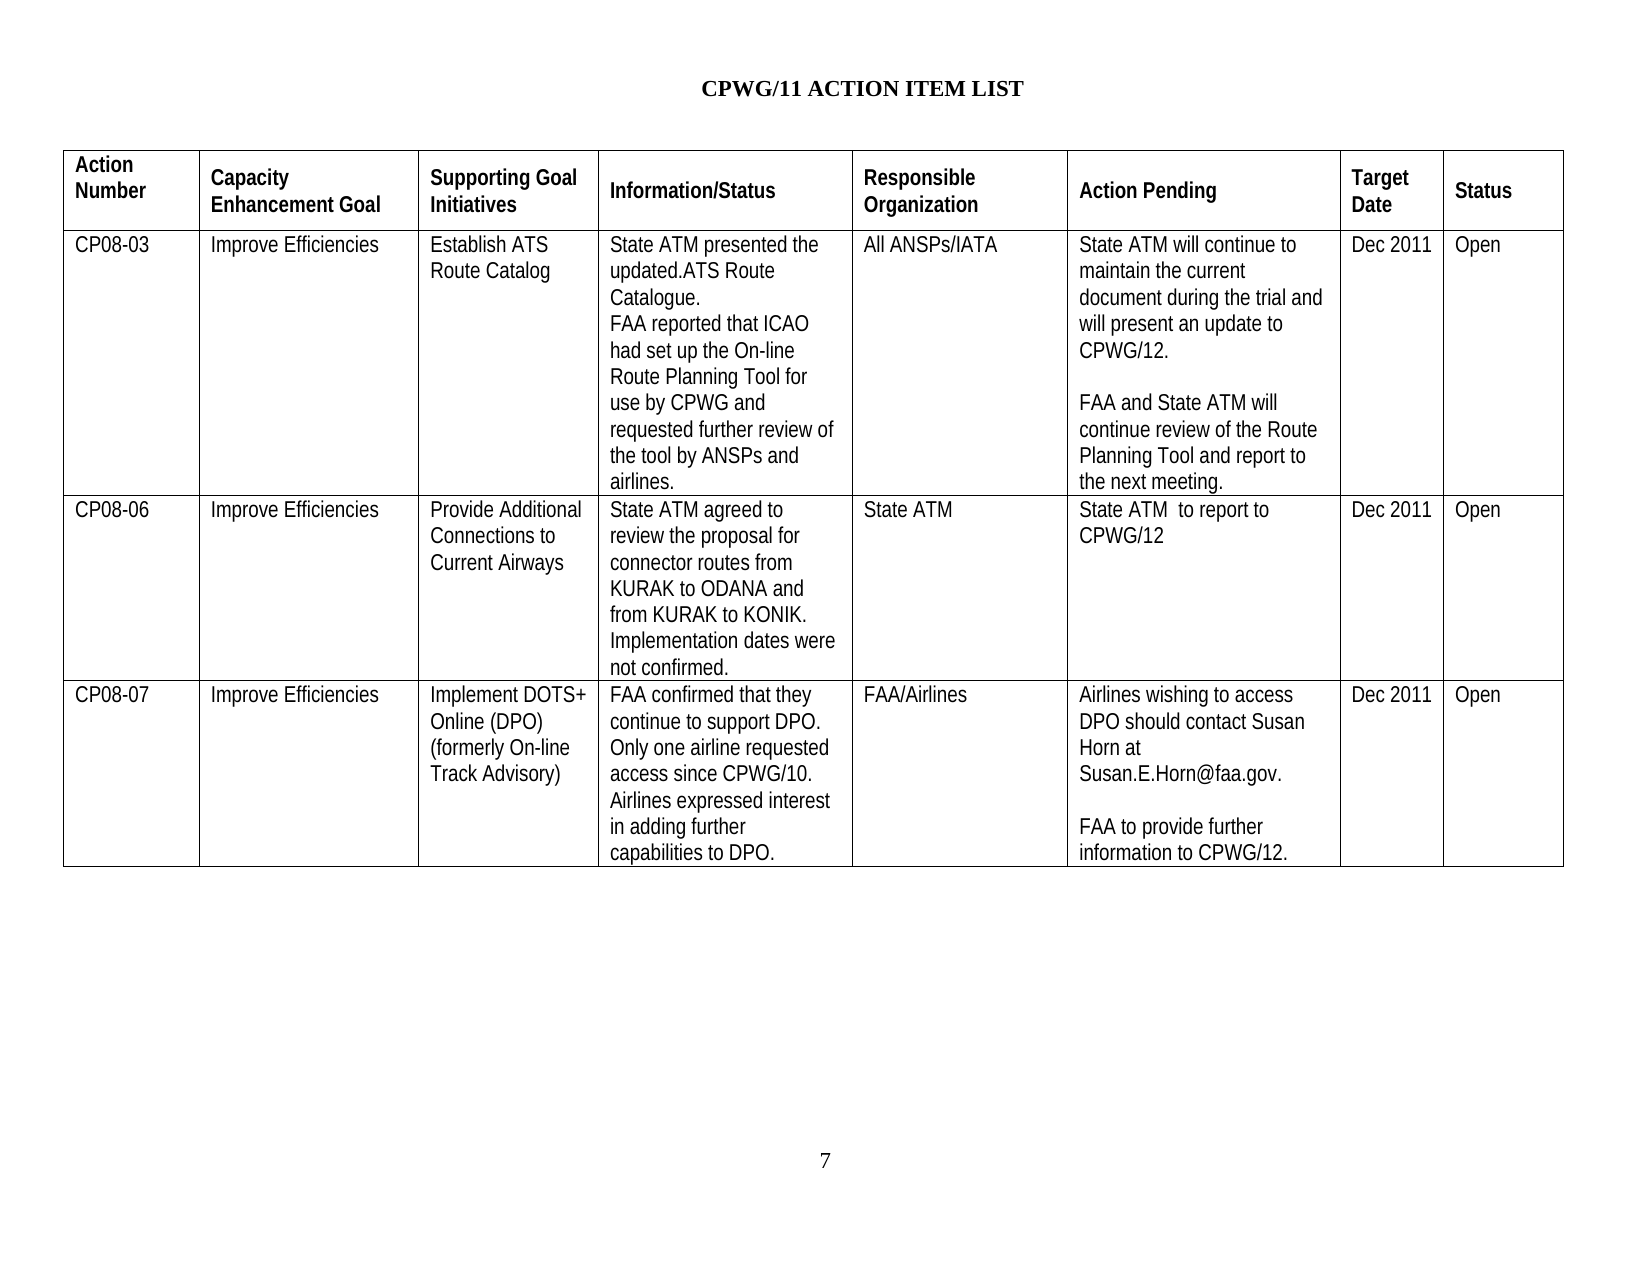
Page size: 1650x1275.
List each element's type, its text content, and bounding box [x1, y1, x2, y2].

table_header Target Date [1341, 151, 1443, 230]
table_header Action Pending [1068, 151, 1340, 230]
table_cell FAA/Airlines [853, 681, 1067, 866]
table_header Supporting Goal Initiatives [419, 151, 598, 230]
table_cell FAA confirmed that they continue to support DPO. Only one airline requested access since CPWG/10. Airlines expressed interest in adding further capabilities to DPO. [599, 681, 852, 866]
table_cell State ATM presented the updated.ATS Route Catalogue. FAA reported that ICAO had set up the On-line Route Planning Tool for use by CPWG and requested further review of the tool by ANSPs and airlines. [599, 231, 852, 495]
table_header Action Number [64, 151, 199, 230]
table_cell Dec 2011 [1341, 496, 1443, 680]
table_cell Improve Efficiencies [200, 231, 418, 495]
table_cell Dec 2011 [1341, 231, 1443, 495]
table_header Status [1444, 151, 1563, 230]
table_cell State ATM [853, 496, 1067, 680]
table_cell State ATM will continue to maintain the current document during the trial and will present an update to CPWG/12. FAA and State ATM will continue review of the Route Planning Tool and report to the next meeting. [1068, 231, 1340, 495]
table_cell Open [1444, 496, 1563, 680]
table_cell CP08-07 [64, 681, 199, 866]
table_cell Establish ATS Route Catalog [419, 231, 598, 495]
table_cell Open [1444, 231, 1563, 495]
table_header Information/Status [599, 151, 852, 230]
table_cell Implement DOTS+ Online (DPO) (formerly On-line Track Advisory) [419, 681, 598, 866]
table_cell All ANSPs/IATA [853, 231, 1067, 495]
table_cell Provide Additional Connections to Current Airways [419, 496, 598, 680]
table_cell Dec 2011 [1341, 681, 1443, 866]
table_cell State ATM to report to CPWG/12 [1068, 496, 1340, 680]
table_header Capacity Enhancement Goal [200, 151, 418, 230]
table_cell CP08-06 [64, 496, 199, 680]
table_header Responsible Organization [853, 151, 1067, 230]
table_cell Open [1444, 681, 1563, 866]
table_cell State ATM agreed to review the proposal for connector routes from KURAK to ODANA and from KURAK to KONIK. Implementation dates were not confirmed. [599, 496, 852, 680]
table_cell Improve Efficiencies [200, 496, 418, 680]
table_cell Airlines wishing to access DPO should contact Susan Horn at Susan.E.Horn@faa.gov. FAA to provide further information to CPWG/12. [1068, 681, 1340, 866]
table_cell CP08-03 [64, 231, 199, 495]
table_cell Improve Efficiencies [200, 681, 418, 866]
